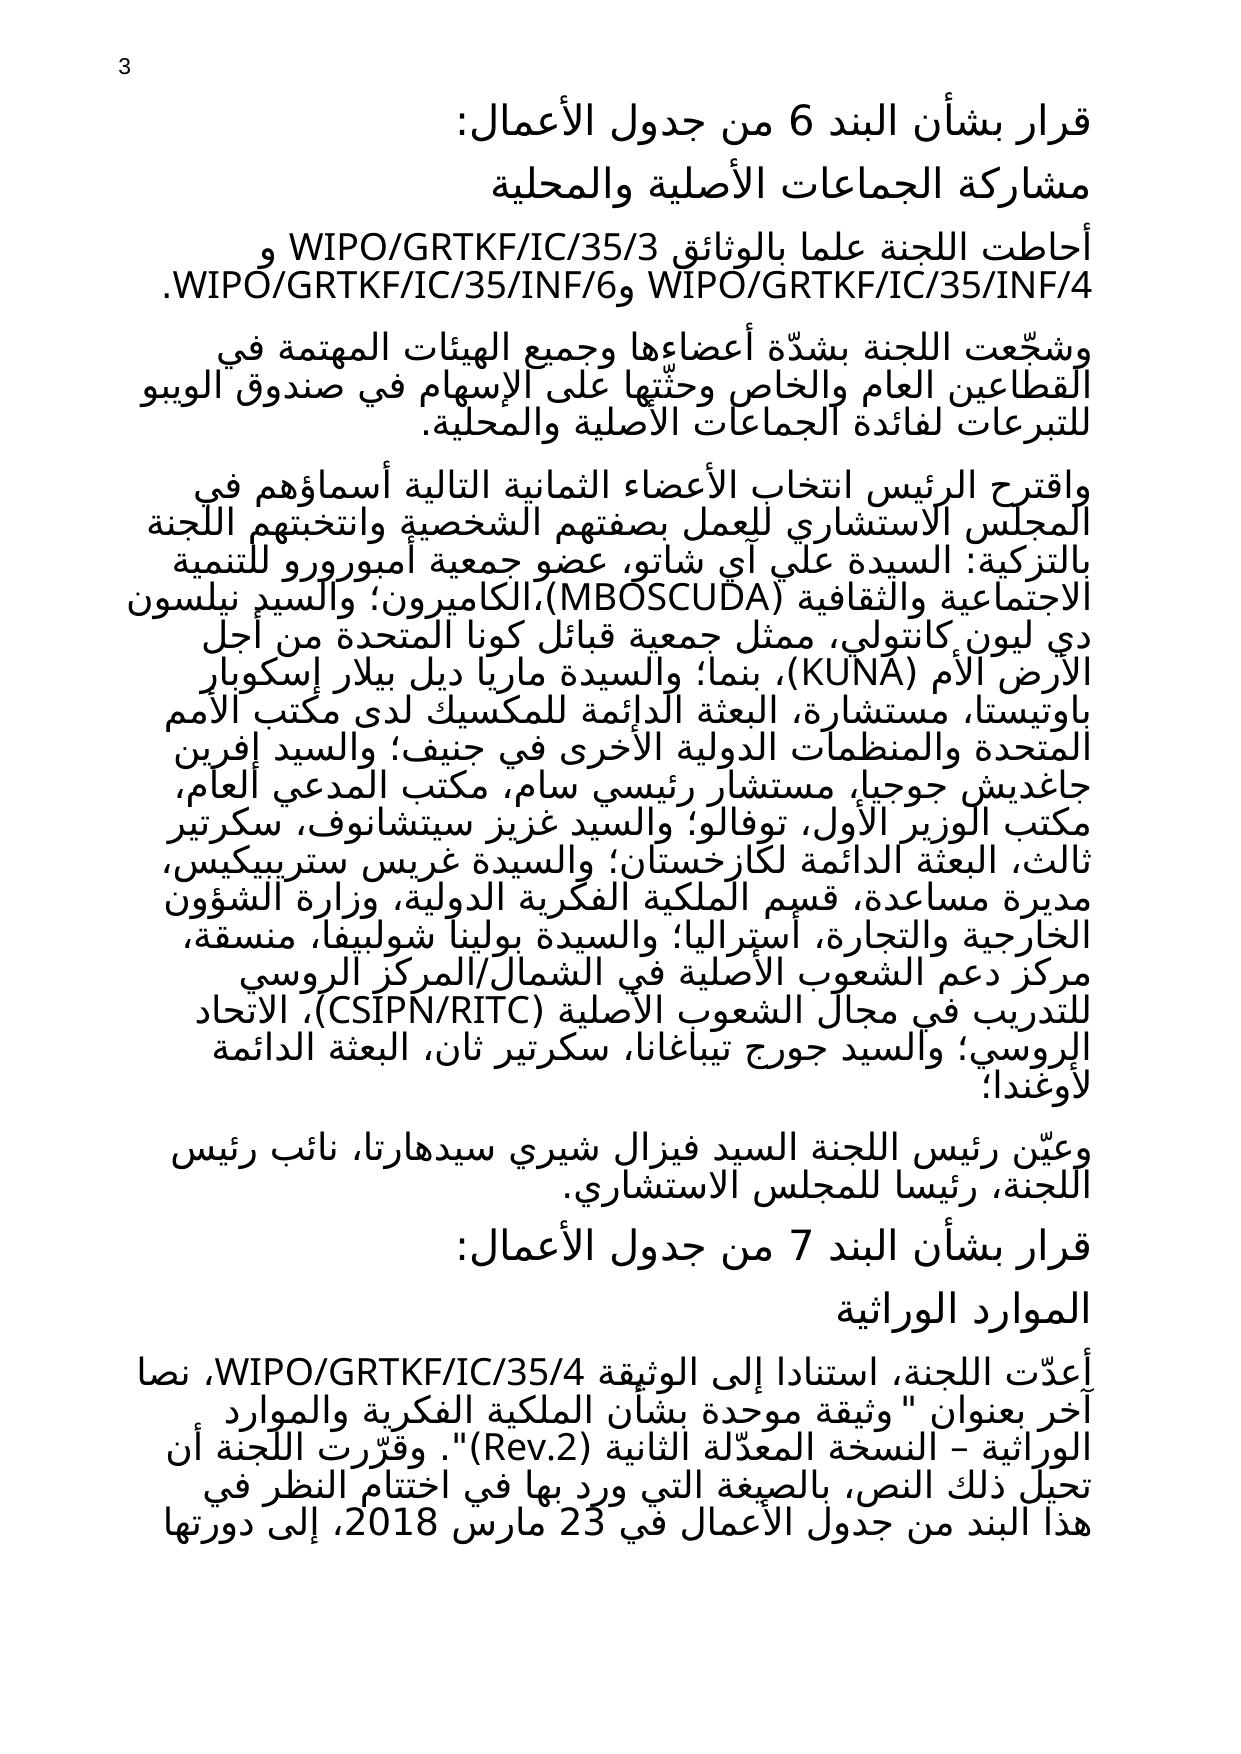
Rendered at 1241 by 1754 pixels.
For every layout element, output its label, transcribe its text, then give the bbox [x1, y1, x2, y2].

text مشاركة الجماعات الأصلية والمحلية [118, 168, 1092, 206]
text قرار بشأن البند 6 من جدول الأعمال: [118, 106, 1092, 143]
text الموارد الوراثية [118, 1293, 939, 1331]
text وعيّن رئيس اللجنة السيد فيزال شيري سيدهارتا، نائب رئيس اللجنة، رئيسا للمجلس الاستشاري. [118, 1131, 1092, 1206]
text واقترح الرئيس انتخاب الأعضاء الثمانية التالية أسماؤهم في المجلس الاستشاري للعمل بصفتهم الشخصية وانتخبتهم اللجنة بالتزكية: السيدة علي آي شاتو، عضو جمعية أمبورورو للتنمية الاجتماعية والثقافية (MBOSCUDA)،الكاميرون؛ والسيد نيلسون دي ليون كانتولي، ممثل جمعية قبائل كونا المتحدة من أجل الأرض الأم (KUNA)، بنما؛ والسيدة ماريا ديل بيلار إسكوبار باوتيستا، مستشارة، البعثة الدائمة للمكسيك لدى مكتب الأمم المتحدة والمنظمات الدولية الأخرى في جنيف؛ والسيد إفرين جاغديش جوجيا، مستشار رئيسي سام، مكتب المدعي العام، مكتب الوزير الأول، توفالو؛ والسيد غزيز سيتشانوف، سكرتير ثالث، البعثة الدائمة لكازخستان؛ والسيدة غريس ستريبيكيس، مديرة مساعدة، قسم الملكية الفكرية الدولية، وزارة الشؤون الخارجية والتجارة، أستراليا؛ والسيدة بولينا شولبيفا، منسقة، مركز دعم الشعوب الأصلية في الشمال/المركز الروسي للتدريب في مجال الشعوب الأصلية (‎CSIPN/RITC‏)، الاتحاد الروسي؛ والسيد جورج تيباغانا، سكرتير ثان، البعثة الدائمة لأوغندا؛ [118, 468, 1092, 1106]
text الموارد الوراثية [924, 1293, 1073, 1331]
text أحاطت اللجنة علما بالوثائق WIPO/GRTKF/IC/35/3 وWIPO/GRTKF/IC/35/INF/4 وWIPO/GRTKF/IC/35/INF/6. [118, 231, 1092, 306]
text وشجّعت اللجنة بشدّة أعضاءها وجميع الهيئات المهتمة في القطاعين العام والخاص وحثّتها على الإسهام في صندوق الويبو للتبرعات لفائدة الجماعات الأصلية والمحلية. [118, 331, 1092, 443]
text قرار بشأن البند 7 من جدول الأعمال: [118, 1231, 1092, 1268]
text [118, 1356, 1092, 1543]
text الموارد الوراثية [1033, 1293, 1092, 1331]
